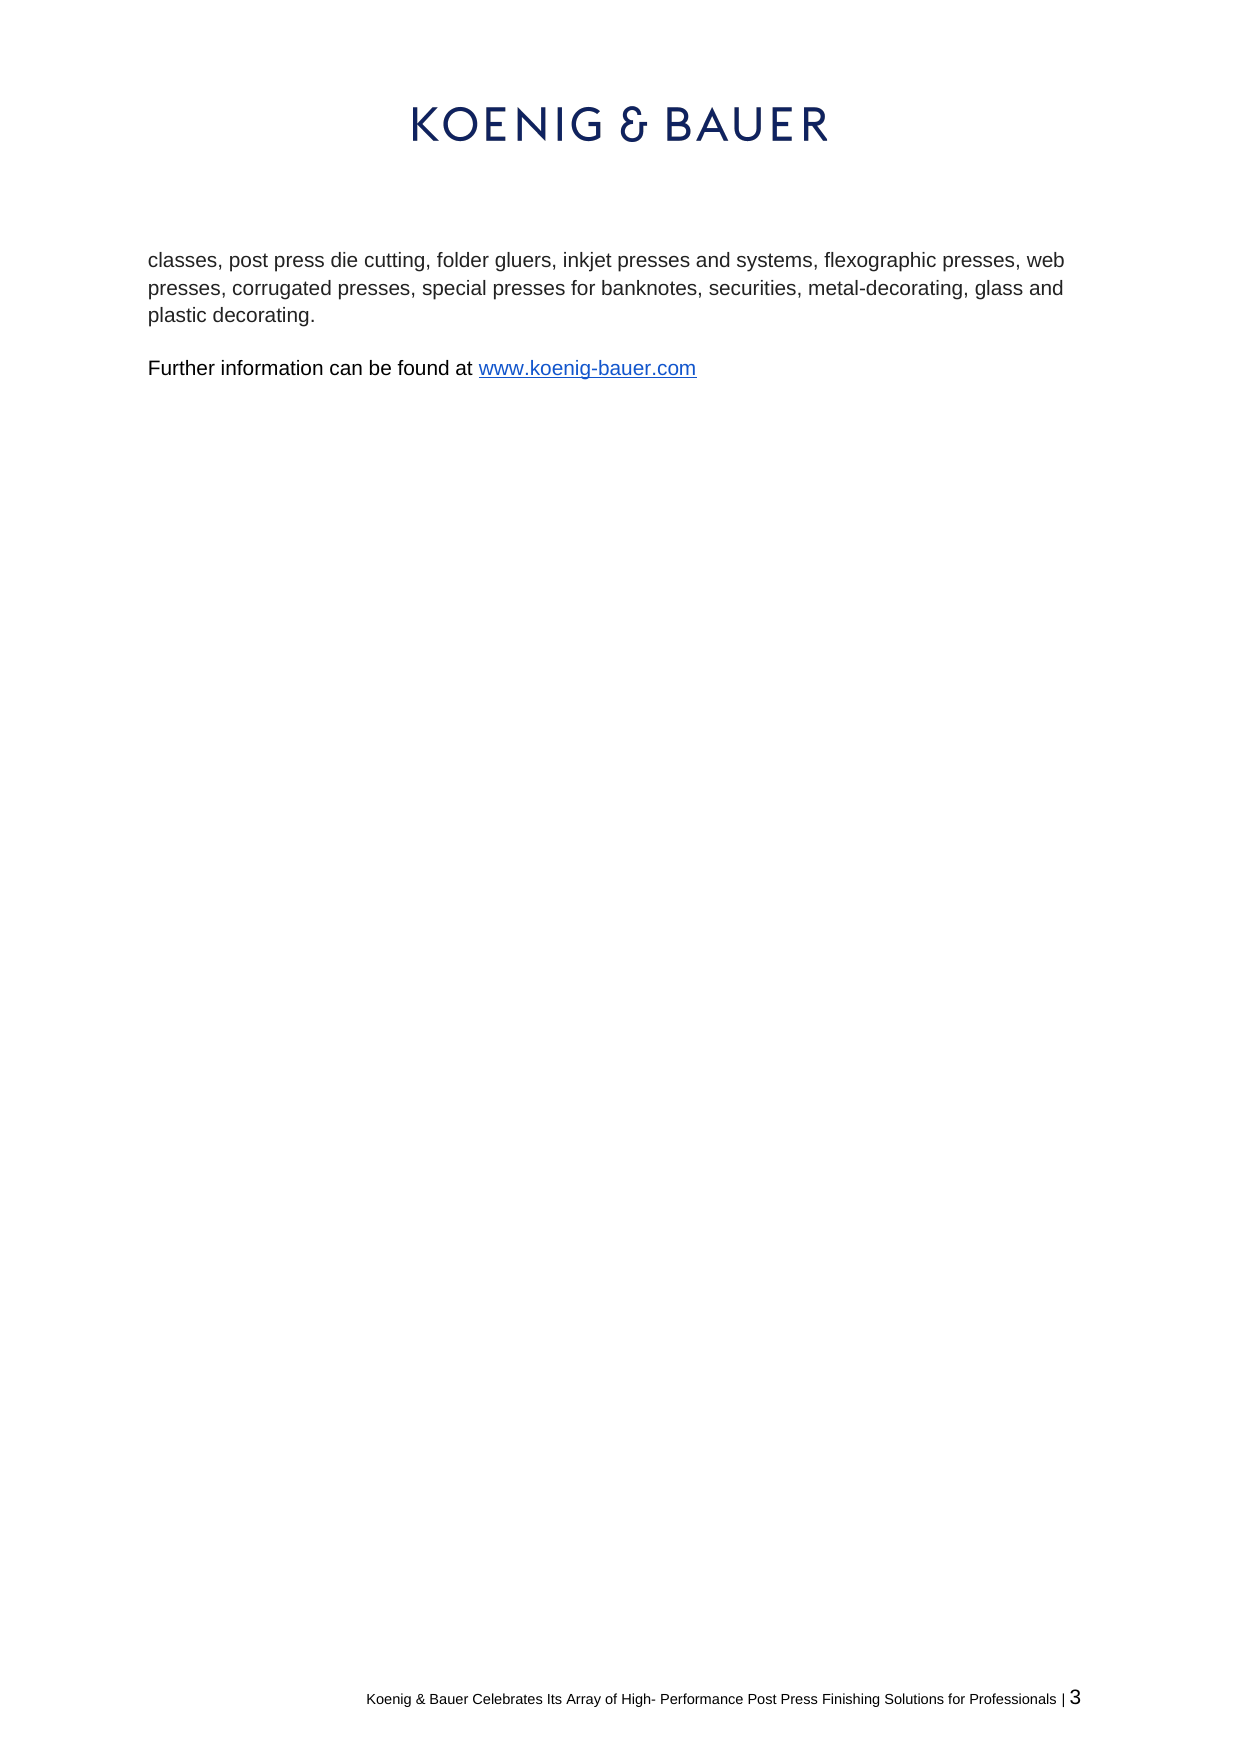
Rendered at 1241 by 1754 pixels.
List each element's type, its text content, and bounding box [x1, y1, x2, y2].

text Further information can be found at www.koenig-bauer.com [148, 356, 1092, 379]
picture [413, 106, 828, 142]
